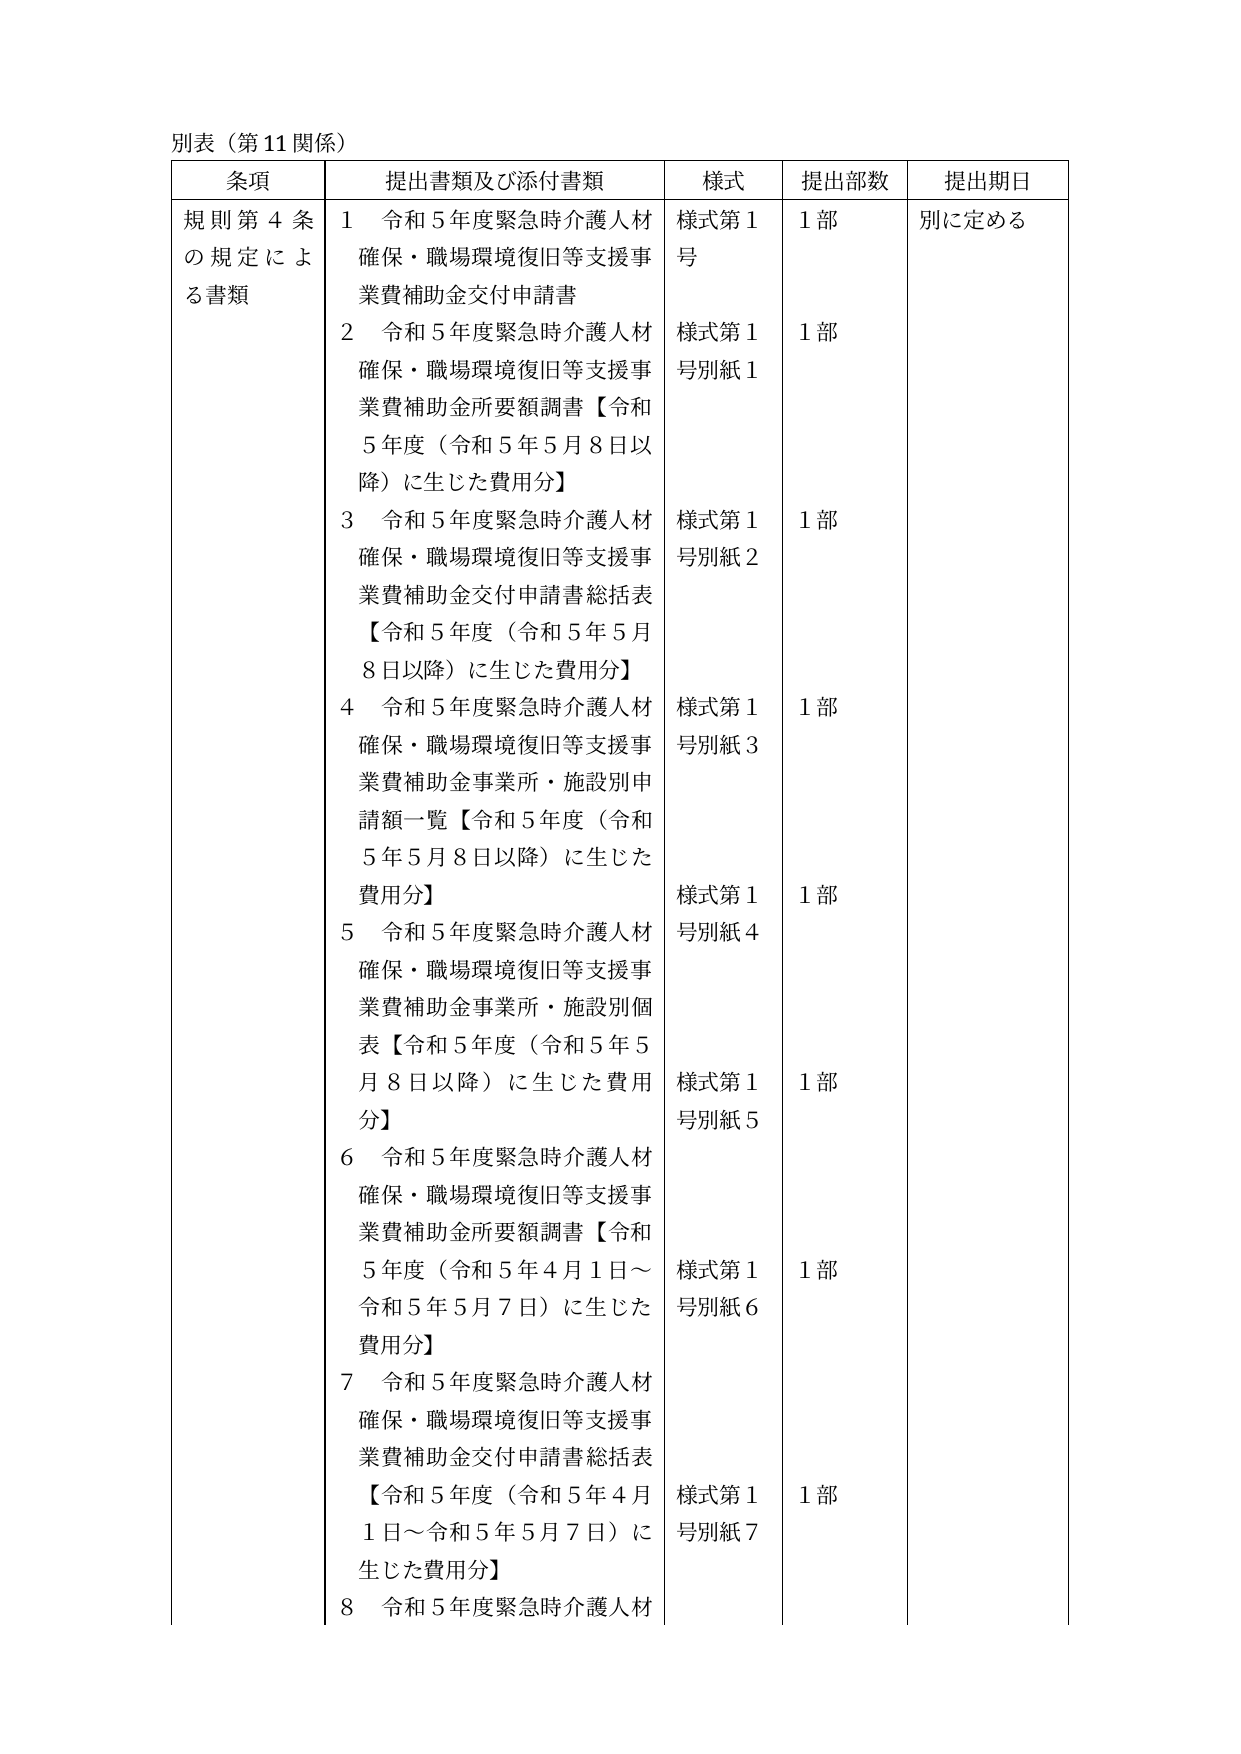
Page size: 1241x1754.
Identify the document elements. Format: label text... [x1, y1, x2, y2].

table_header 提出部数 [783, 161, 907, 199]
table_cell 規則第４条の規定による書類 [172, 200, 324, 1625]
table_header 提出書類及び添付書類 [326, 161, 664, 199]
table_header 条項 [172, 161, 324, 199]
table_header 様式 [665, 161, 782, 199]
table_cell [783, 200, 907, 1625]
text 別表（第11関係） [171, 123, 1069, 160]
table_header 提出期日 [908, 161, 1068, 199]
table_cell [326, 200, 664, 1625]
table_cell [665, 200, 782, 1625]
table_cell 別に定める [908, 200, 1068, 1625]
